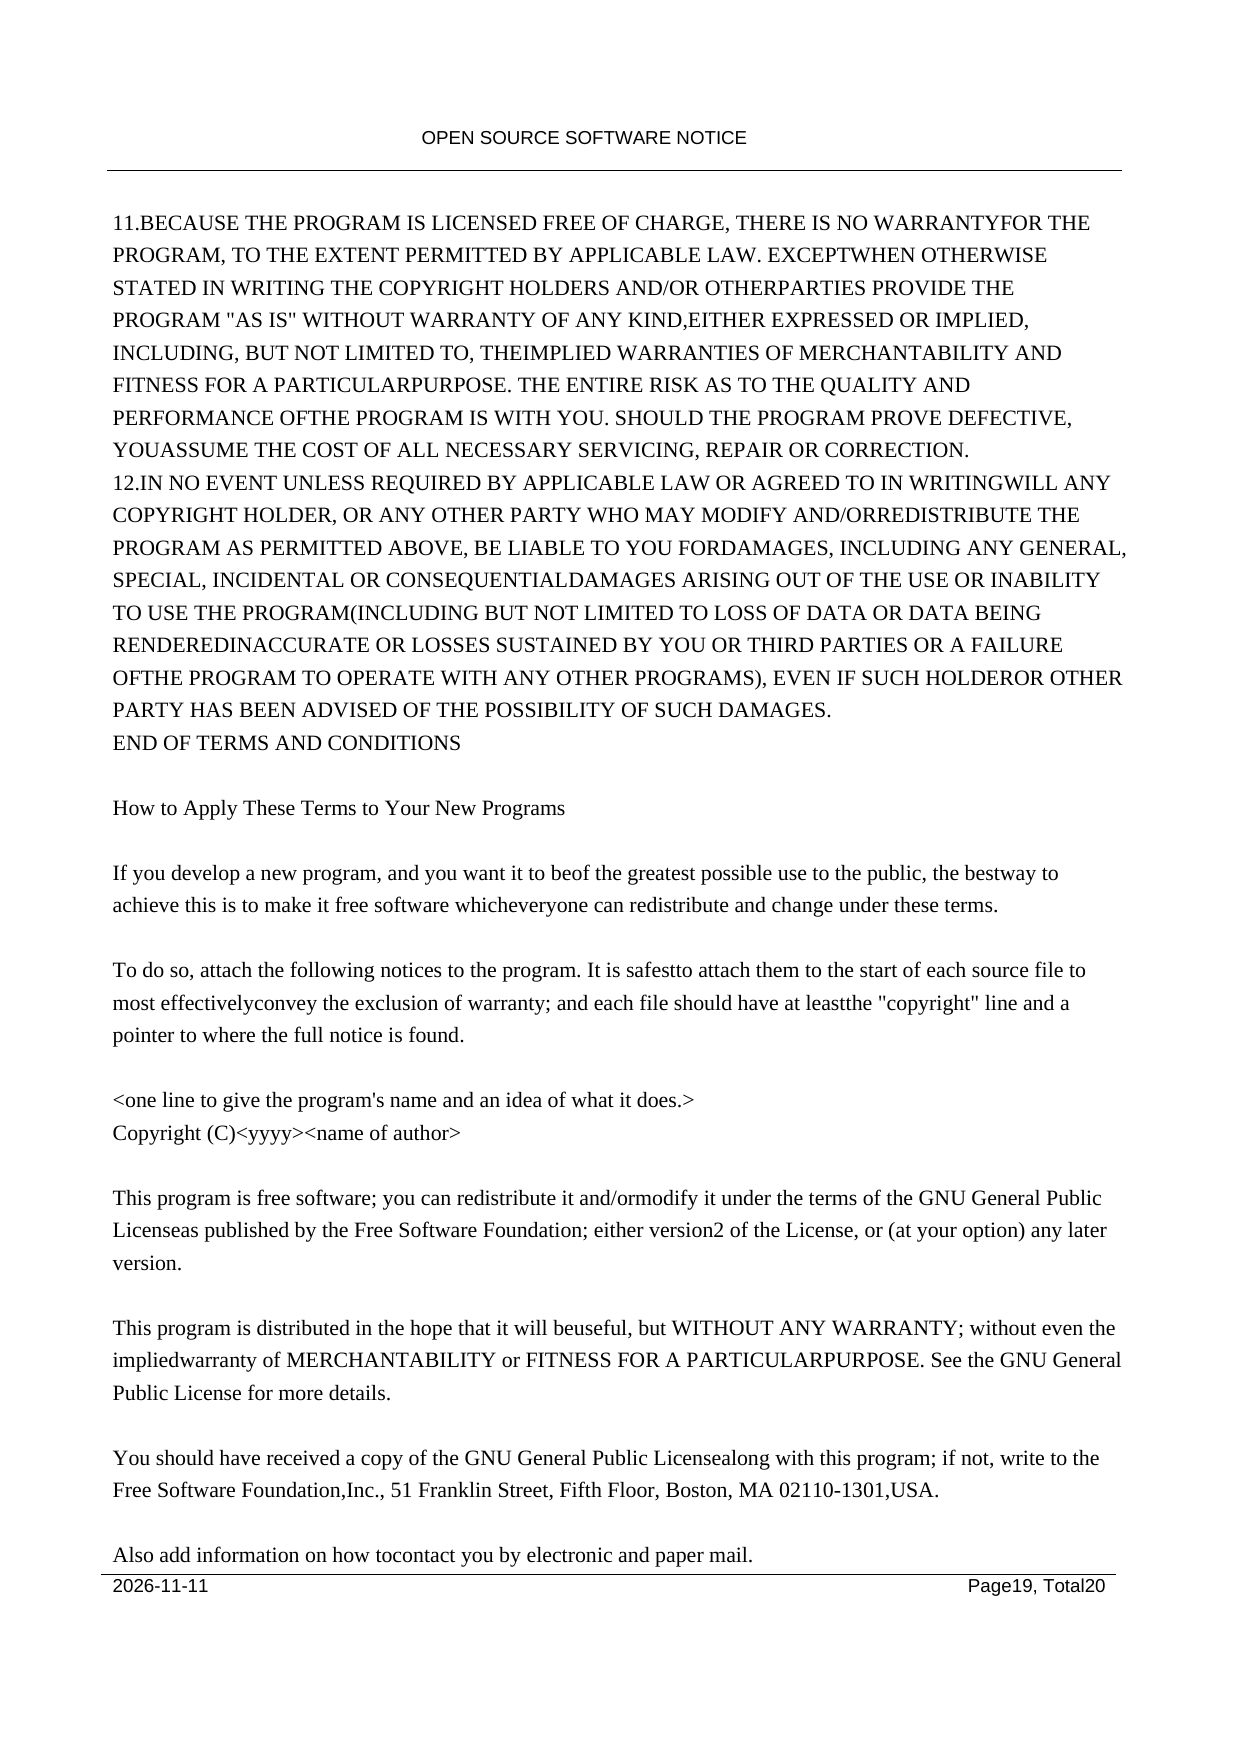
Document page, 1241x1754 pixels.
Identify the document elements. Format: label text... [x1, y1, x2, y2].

text You should have received a copy of the GNU General Public Licensealong with this program; if not, write to the Free Software Foundation,Inc., 51 Franklin Street, Fifth Floor, Boston, MA 02110-1301,USA. [112, 1441, 1128, 1506]
text How to Apply These Terms to Your New Programs [112, 791, 1128, 824]
text 12.IN NO EVENT UNLESS REQUIRED BY APPLICABLE LAW OR AGREED TO IN WRITINGWILL ANY COPYRIGHT HOLDER, OR ANY OTHER PARTY WHO MAY MODIFY AND/ORREDISTRIBUTE THE PROGRAM AS PERMITTED ABOVE, BE LIABLE TO YOU FORDAMAGES, INCLUDING ANY GENERAL, SPECIAL, INCIDENTAL OR CONSEQUENTIALDAMAGES ARISING OUT OF THE USE OR INABILITY TO USE THE PROGRAM(INCLUDING BUT NOT LIMITED TO LOSS OF DATA OR DATA BEING RENDEREDINACCURATE OR LOSSES SUSTAINED BY YOU OR THIRD PARTIES OR A FAILURE OFTHE PROGRAM TO OPERATE WITH ANY OTHER PROGRAMS), EVEN IF SUCH HOLDEROR OTHER PARTY HAS BEEN ADVISED OF THE POSSIBILITY OF SUCH DAMAGES. [112, 466, 1128, 726]
text If you develop a new program, and you want it to beof the greatest possible use to the public, the bestway to achieve this is to make it free software whicheveryone can redistribute and change under these terms. [112, 856, 1128, 921]
text This program is distributed in the hope that it will beuseful, but WITHOUT ANY WARRANTY; without even the impliedwarranty of MERCHANTABILITY or FITNESS FOR A PARTICULARPURPOSE. See the GNU General Public License for more details. [112, 1311, 1128, 1409]
text <one line to give the program's name and an idea of what it does.> [112, 1084, 1128, 1116]
text To do so, attach the following notices to the program. It is safestto attach them to the start of each source file to most effectivelyconvey the exclusion of warranty; and each file should have at leastthe "copyright" line and a pointer to where the full notice is found. [112, 954, 1128, 1051]
text 11.BECAUSE THE PROGRAM IS LICENSED FREE OF CHARGE, THERE IS NO WARRANTYFOR THE PROGRAM, TO THE EXTENT PERMITTED BY APPLICABLE LAW. EXCEPTWHEN OTHERWISE STATED IN WRITING THE COPYRIGHT HOLDERS AND/OR OTHERPARTIES PROVIDE THE PROGRAM "AS IS" WITHOUT WARRANTY OF ANY KIND,EITHER EXPRESSED OR IMPLIED, INCLUDING, BUT NOT LIMITED TO, THEIMPLIED WARRANTIES OF MERCHANTABILITY AND FITNESS FOR A PARTICULARPURPOSE. THE ENTIRE RISK AS TO THE QUALITY AND PERFORMANCE OFTHE PROGRAM IS WITH YOU. SHOULD THE PROGRAM PROVE DEFECTIVE, YOUASSUME THE COST OF ALL NECESSARY SERVICING, REPAIR OR CORRECTION. [112, 206, 1128, 466]
text Copyright (C)<yyyy><name of author> [112, 1116, 1128, 1149]
text This program is free software; you can redistribute it and/ormodify it under the terms of the GNU General Public Licenseas published by the Free Software Foundation; either version2 of the License, or (at your option) any later version. [112, 1181, 1128, 1279]
text END OF TERMS AND CONDITIONS [112, 726, 1128, 759]
text Also add information on how tocontact you by electronic and paper mail. [112, 1539, 1128, 1571]
